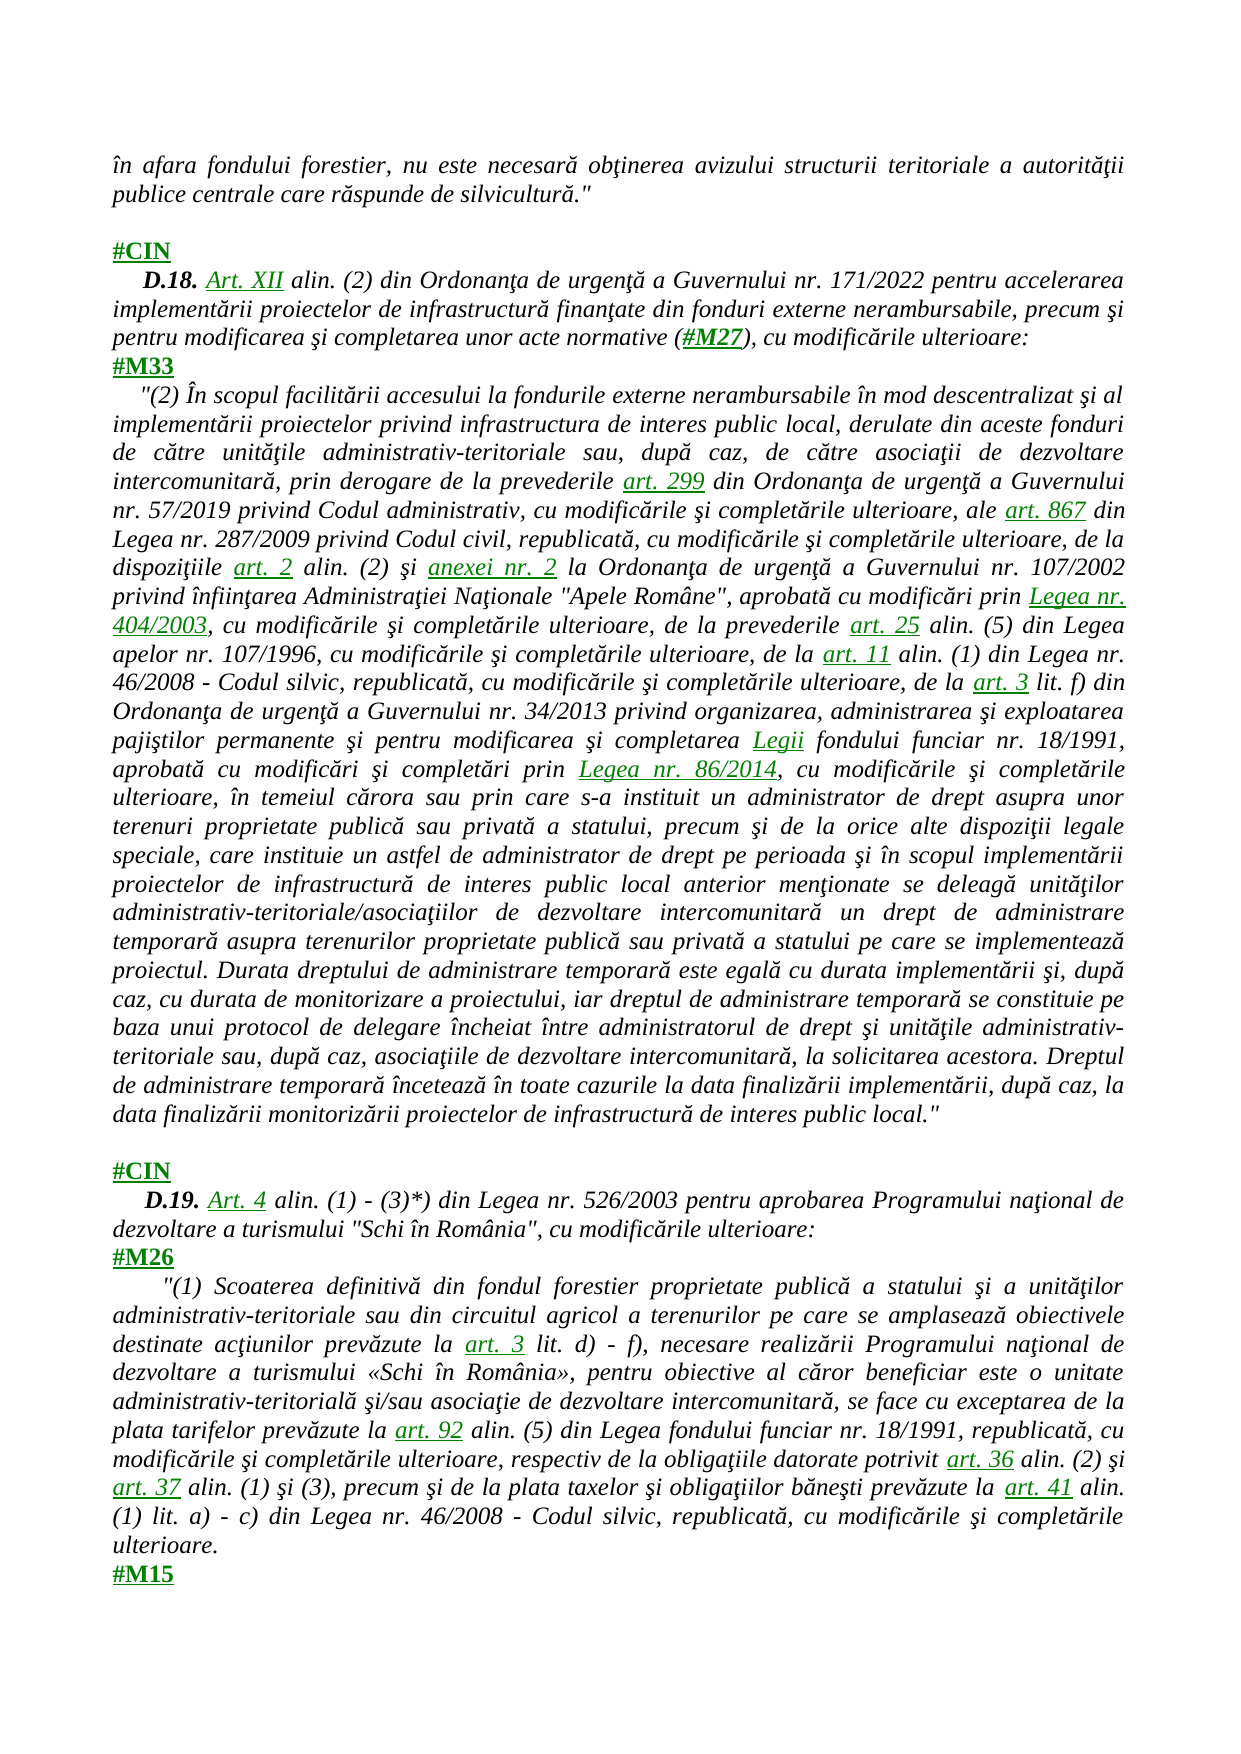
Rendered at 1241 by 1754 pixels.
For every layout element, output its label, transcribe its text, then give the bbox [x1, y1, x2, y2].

text D.18. Art. XII alin. (2) din Ordonanţa de urgenţă a Guvernului nr. 171/2022 pentru accelerarea implementării proiectelor de infrastructură finanţate din fonduri externe nerambursabile, precum şi pentru modificarea şi completarea unor acte normative (#M27), cu modificările ulterioare: [112, 265, 1128, 351]
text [112, 150, 1128, 207]
text "(1) Scoaterea definitivă din fondul forestier proprietate publică a statului şi a unităţilor administrativ-teritoriale sau din circuitul agricol a terenurilor pe care se amplasează obiectivele destinate acţiunilor prevăzute la art. 3 lit. d) - f), necesare realizării Programului naţional de dezvoltare a turismului «Schi în România», pentru obiective al căror beneficiar este o unitate administrativ-teritorială şi/sau asociaţie de dezvoltare intercomunitară, se face cu exceptarea de la plata tarifelor prevăzute la art. 92 alin. (5) din Legea fondului funciar nr. 18/1991, republicată, cu modificările şi completările ulterioare, respectiv de la obligaţiile datorate potrivit art. 36 alin. (2) şi art. 37 alin. (1) şi (3), precum şi de la plata taxelor şi obligaţiilor băneşti prevăzute la art. 41 alin. (1) lit. a) - c) din Legea nr. 46/2008 - Codul silvic, republicată, cu modificările şi completările ulterioare. [112, 1271, 1128, 1559]
text #CIN [112, 236, 1128, 265]
text D.19. Art. 4 alin. (1) - (3)*) din Legea nr. 526/2003 pentru aprobarea Programului naţional de dezvoltare a turismului "Schi în România", cu modificările ulterioare: [112, 1185, 1128, 1242]
text #M33 [112, 351, 1128, 380]
text #M15 [112, 1559, 1128, 1587]
text #CIN [112, 1156, 1128, 1185]
text "(2) În scopul facilitării accesului la fondurile externe nerambursabile în mod descentralizat şi al implementării proiectelor privind infrastructura de interes public local, derulate din aceste fonduri de către unităţile administrativ-teritoriale sau, după caz, de către asociaţii de dezvoltare intercomunitară, prin derogare de la prevederile art. 299 din Ordonanţa de urgenţă a Guvernului nr. 57/2019 privind Codul administrativ, cu modificările şi completările ulterioare, ale art. 867 din Legea nr. 287/2009 privind Codul civil, republicată, cu modificările şi completările ulterioare, de la dispoziţiile art. 2 alin. (2) şi anexei nr. 2 la Ordonanţa de urgenţă a Guvernului nr. 107/2002 privind înfiinţarea Administraţiei Naţionale "Apele Române", aprobată cu modificări prin Legea nr. 404/2003, cu modificările şi completările ulterioare, de la prevederile art. 25 alin. (5) din Legea apelor nr. 107/1996, cu modificările şi completările ulterioare, de la art. 11 alin. (1) din Legea nr. 46/2008 - Codul silvic, republicată, cu modificările şi completările ulterioare, de la art. 3 lit. f) din Ordonanţa de urgenţă a Guvernului nr. 34/2013 privind organizarea, administrarea şi exploatarea pajiştilor permanente şi pentru modificarea şi completarea Legii fondului funciar nr. 18/1991, aprobată cu modificări şi completări prin Legea nr. 86/2014, cu modificările şi completările ulterioare, în temeiul cărora sau prin care s-a instituit un administrator de drept asupra unor terenuri proprietate publică sau privată a statului, precum şi de la orice alte dispoziţii legale speciale, care instituie un astfel de administrator de drept pe perioada şi în scopul implementării proiectelor de infrastructură de interes public local anterior menţionate se deleagă unităţilor administrativ-teritoriale/asociaţiilor de dezvoltare intercomunitară un drept de administrare temporară asupra terenurilor proprietate publică sau privată a statului pe care se implementează proiectul. Durata dreptului de administrare temporară este egală cu durata implementării şi, după caz, cu durata de monitorizare a proiectului, iar dreptul de administrare temporară se constituie pe baza unui protocol de delegare încheiat între administratorul de drept şi unităţile administrativ-teritoriale sau, după caz, asociaţiile de dezvoltare intercomunitară, la solicitarea acestora. Dreptul de administrare temporară încetează în toate cazurile la data finalizării implementării, după caz, la data finalizării monitorizării proiectelor de infrastructură de interes public local." [112, 380, 1128, 1127]
text #M26 [112, 1242, 1128, 1271]
